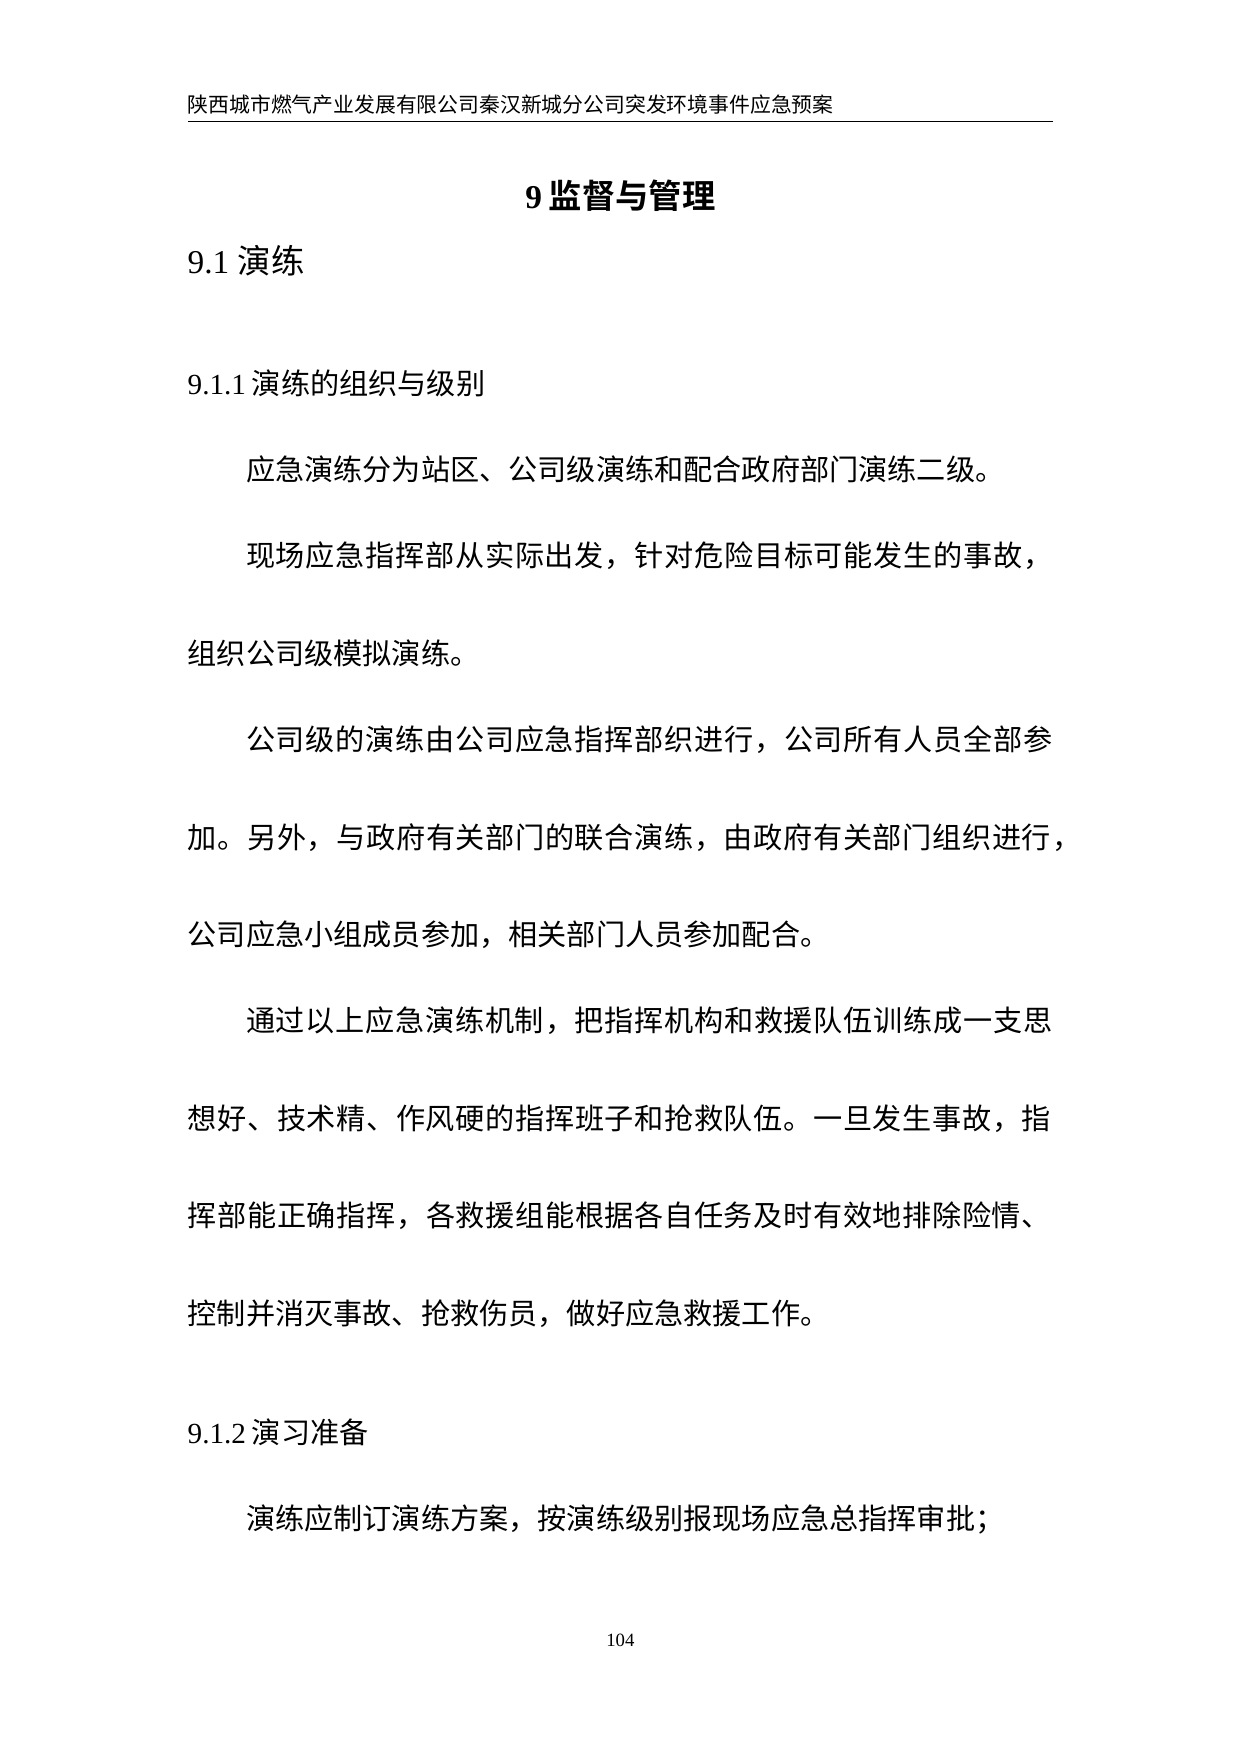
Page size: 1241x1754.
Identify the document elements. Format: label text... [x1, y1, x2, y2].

subtitle 9.1 演练 [187, 227, 1053, 292]
text 现场应急指挥部从实际出发，针对危险目标可能发生的事故，组织公司级模拟演练。 [187, 522, 1053, 684]
text 公司级的演练由公司应急指挥部织进行，公司所有人员全部参加。另外，与政府有关部门的联合演练，由政府有关部门组织进行，公司应急小组成员参加，相关部门人员参加配合。 [187, 705, 1053, 965]
text 通过以上应急演练机制，把指挥机构和救援队伍训练成一支思想好、技术精、作风硬的指挥班子和抢救队伍。一旦发生事故，指挥部能正确指挥，各救援组能根据各自任务及时有效地排除险情、控制并消灭事故、抢救伤员，做好应急救援工作。 [187, 986, 1053, 1344]
title 9监督与管理 [187, 162, 1053, 227]
text 应急演练分为站区、公司级演练和配合政府部门演练二级。 [187, 436, 1053, 501]
text 演练应制订演练方案，按演练级别报现场应急总指挥审批； [187, 1484, 1053, 1549]
subtitle 9.1.1演练的组织与级别 [187, 349, 1053, 414]
subtitle 9.1.2演习准备 [187, 1398, 1053, 1463]
